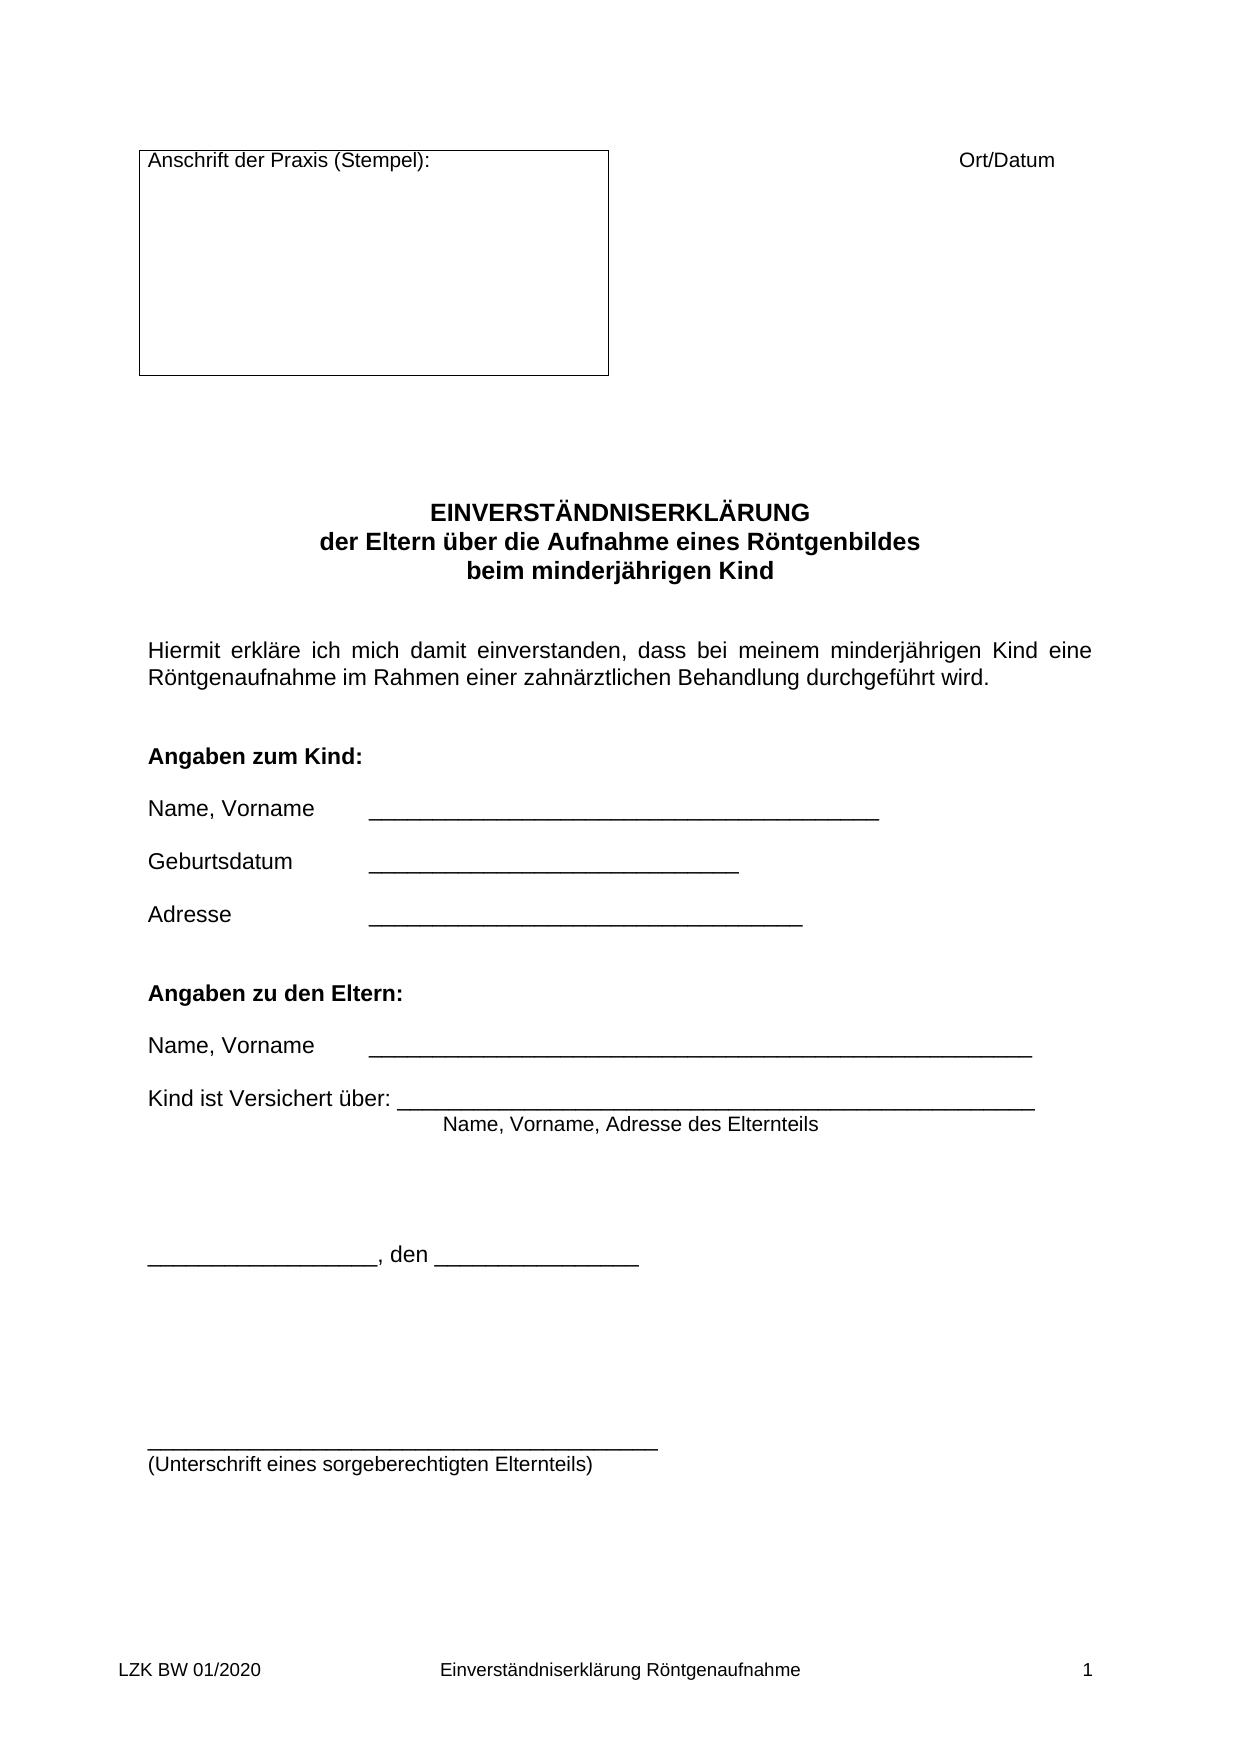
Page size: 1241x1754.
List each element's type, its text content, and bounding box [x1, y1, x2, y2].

text ________________________________________ [148, 1425, 1093, 1452]
text Angaben zu den Eltern: [148, 980, 1093, 1006]
text EINVERSTÄNDNISERKLÄRUNG [148, 498, 1093, 527]
text Anschrift der Praxis (Stempel): Ort/Datum [148, 148, 1093, 172]
text der Eltern über die Aufnahme eines Röntgenbildes [148, 527, 1093, 556]
text Name, Vorname, Adresse des Elternteils [148, 1112, 1093, 1136]
text Name, Vorname ____________________________________________________ [148, 1032, 1093, 1059]
text Name, Vorname ________________________________________ [148, 795, 1093, 822]
text (Unterschrift eines sorgeberechtigten Elternteils) [148, 1452, 1093, 1476]
text beim minderjährigen Kind [148, 556, 1093, 584]
text Geburtsdatum _____________________________ [148, 848, 1093, 874]
text Angaben zum Kind: [148, 743, 1093, 769]
text Hiermit erkläre ich mich damit einverstanden, dass bei meinem minderjährigen Kind eine Röntgenaufnahme im Rahmen einer zahnärztlichen Behandlung durchgeführt wird. [148, 637, 1093, 690]
text Kind ist Versichert über: __________________________________________________ [148, 1085, 1093, 1112]
text __________________, den ________________ [148, 1241, 1093, 1267]
text Adresse __________________________________ [148, 901, 1093, 927]
